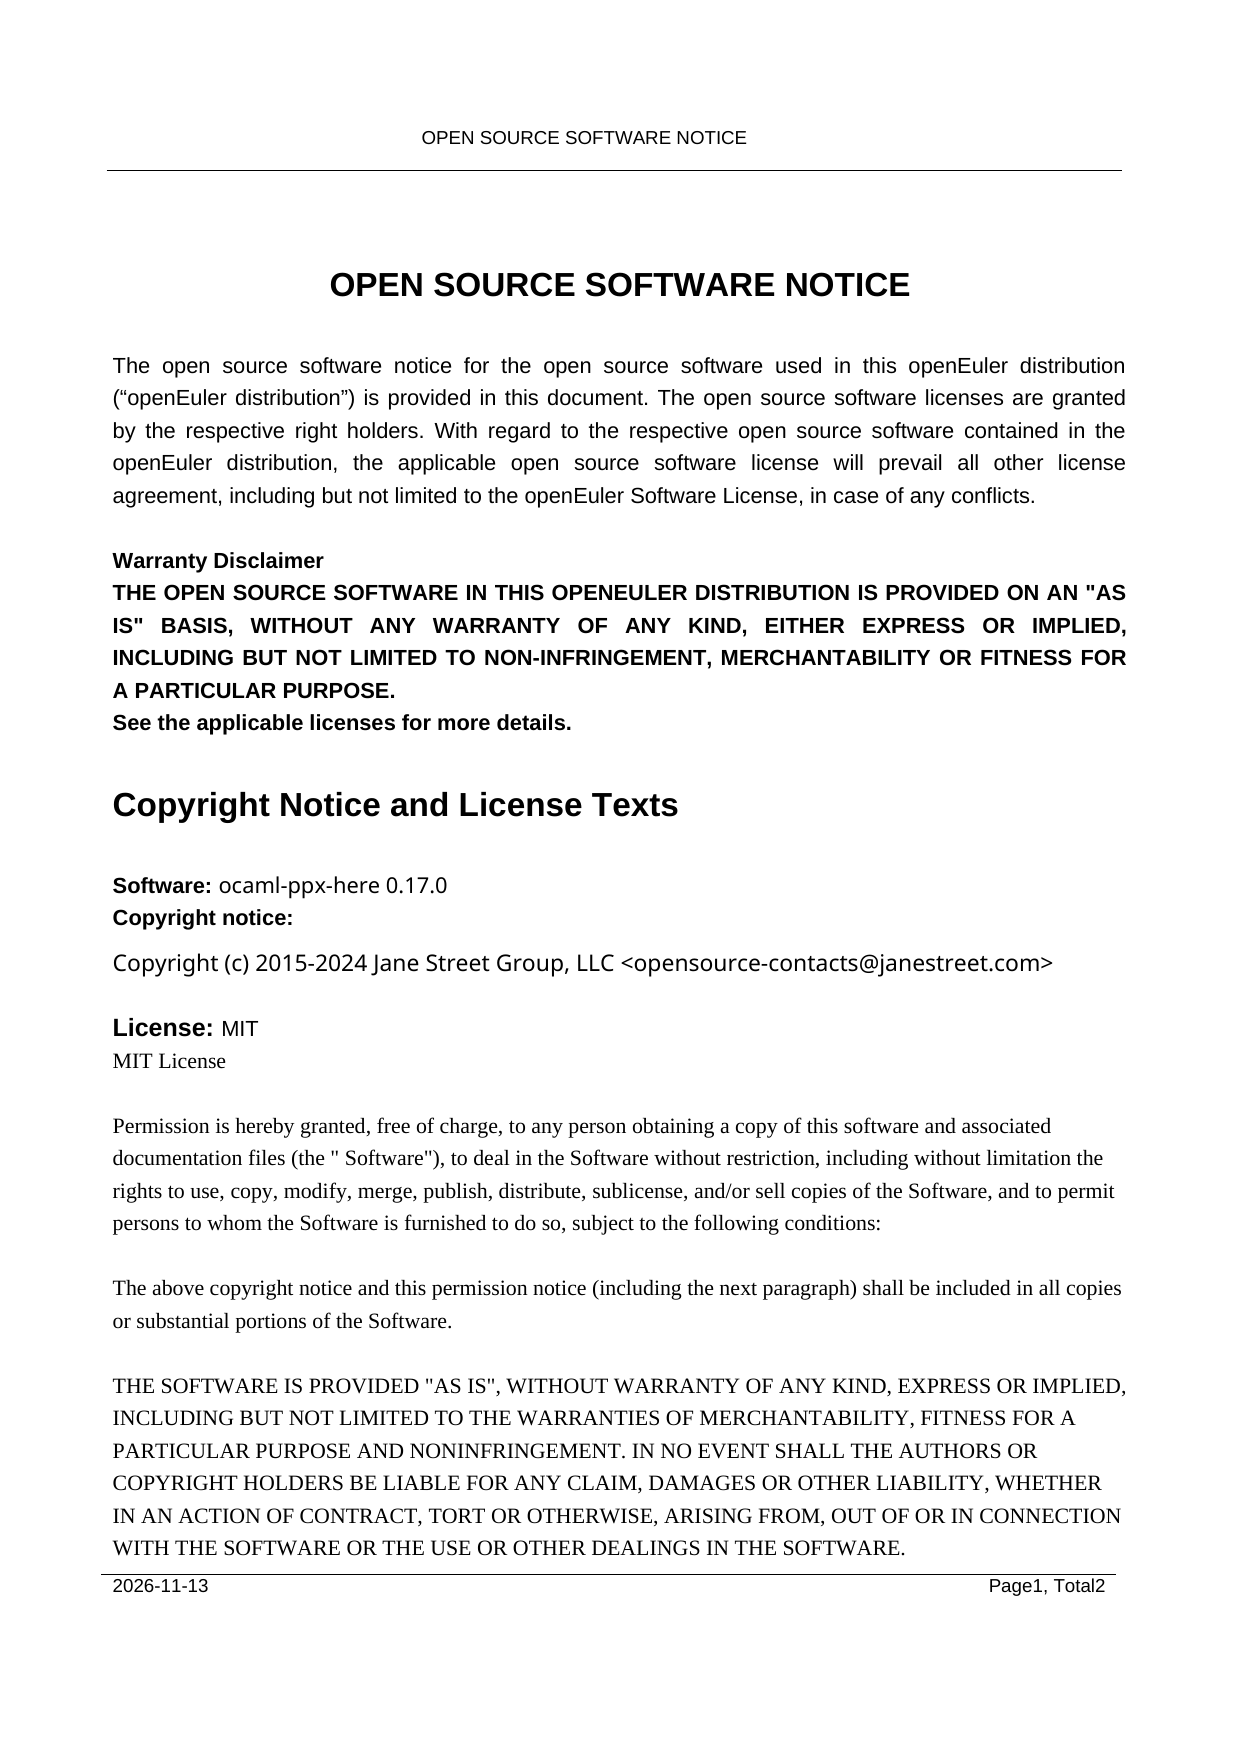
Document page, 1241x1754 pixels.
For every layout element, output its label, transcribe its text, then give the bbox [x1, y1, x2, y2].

text Copyright (c) 2015-2024 Jane Street Group, LLC <opensource-contacts@janestreet.com> [112, 947, 1128, 1012]
text Copyright notice: [112, 901, 1128, 934]
text THE OPEN SOURCE SOFTWARE IN THIS OPENEULER DISTRIBUTION IS PROVIDED ON AN "AS IS" BASIS, WITHOUT ANY WARRANTY OF ANY KIND, EITHER EXPRESS OR IMPLIED, INCLUDING BUT NOT LIMITED TO NON-INFRINGEMENT, MERCHANTABILITY OR FITNESS FOR A PARTICULAR PURPOSE. See the applicable licenses for more details. [112, 576, 1128, 739]
text Warranty Disclaimer [112, 544, 1128, 576]
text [112, 1044, 1128, 1564]
text Copyright Notice and License Texts [112, 771, 1128, 836]
text OPEN SOURCE SOFTWARE NOTICE [112, 251, 1128, 316]
title Software: ocaml-ppx-here 0.17.0 [112, 869, 1128, 901]
text License: MIT [112, 1012, 1128, 1044]
text The open source software notice for the open source software used in this openEuler distribution (“openEuler distribution”) is provided in this document. The open source software licenses are granted by the respective right holders. With regard to the respective open source software contained in the openEuler distribution, the applicable open source software license will prevail all other license agreement, including but not limited to the openEuler Software License, in case of any conflicts. [112, 349, 1128, 511]
